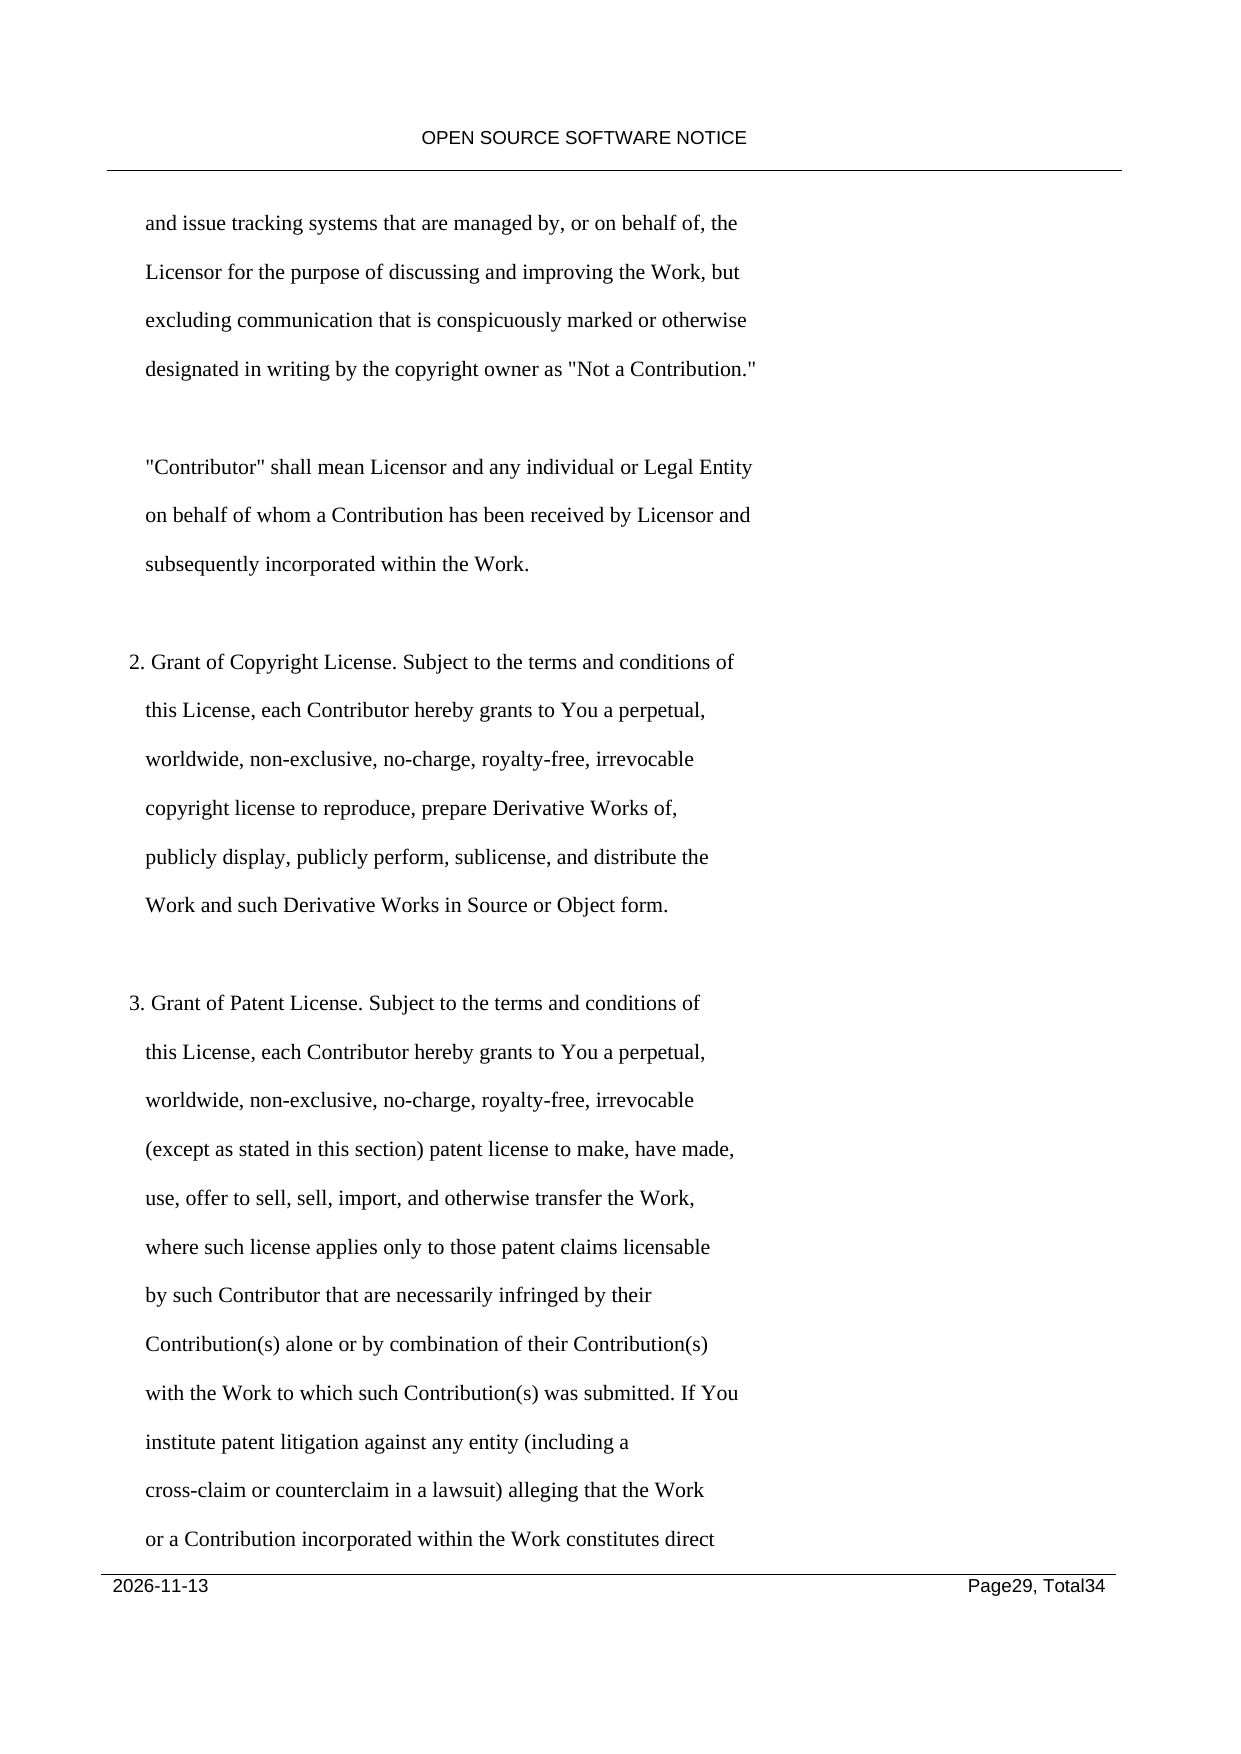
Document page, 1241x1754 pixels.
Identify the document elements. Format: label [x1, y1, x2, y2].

text [112, 206, 1128, 1555]
